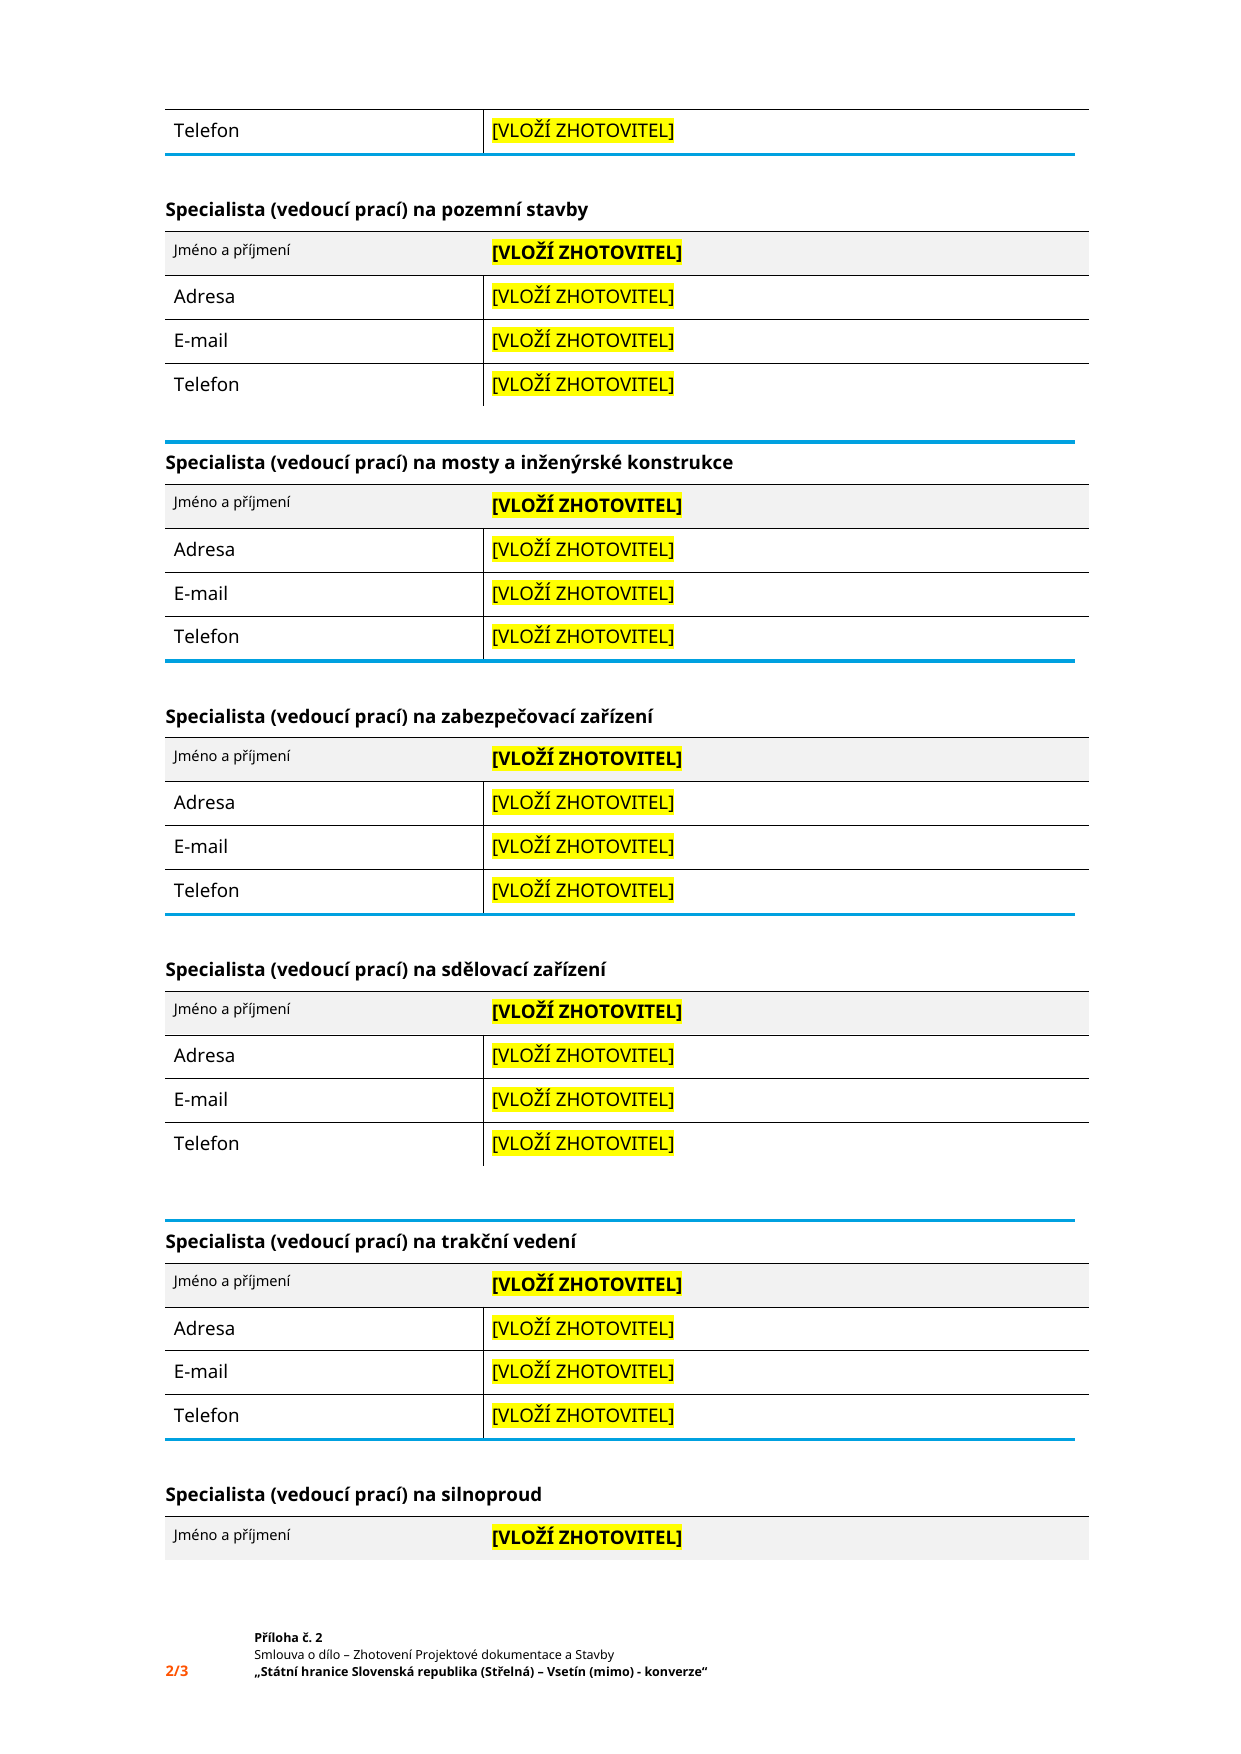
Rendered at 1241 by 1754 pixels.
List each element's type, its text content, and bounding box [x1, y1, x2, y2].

table_header [VLOŽÍ ZHOTOVITEL] [484, 1517, 1089, 1560]
table_cell [VLOŽÍ ZHOTOVITEL] [484, 1308, 1089, 1350]
table_cell [VLOŽÍ ZHOTOVITEL] [484, 1123, 1089, 1166]
table_cell Telefon [165, 364, 483, 406]
text Specialista (vedoucí prací) na trakční vedení [165, 1222, 1075, 1254]
table_header [VLOŽÍ ZHOTOVITEL] [484, 992, 1089, 1034]
table_cell [VLOŽÍ ZHOTOVITEL] [484, 364, 1089, 406]
table_cell Adresa [165, 782, 483, 825]
table_cell [VLOŽÍ ZHOTOVITEL] [484, 1036, 1089, 1078]
table_cell [VLOŽÍ ZHOTOVITEL] [484, 826, 1089, 869]
table_header [VLOŽÍ ZHOTOVITEL] [484, 1264, 1089, 1307]
table_header Jméno a příjmení [165, 1517, 484, 1560]
table_header Jméno a příjmení [165, 992, 484, 1034]
table_cell Telefon [165, 1123, 483, 1166]
text Specialista (vedoucí prací) na zabezpečovací zařízení [165, 694, 1075, 728]
table_cell Adresa [165, 276, 483, 319]
text Specialista (vedoucí prací) na sdělovací zařízení [165, 947, 1075, 982]
table_cell [VLOŽÍ ZHOTOVITEL] [484, 320, 1089, 363]
table_cell E-mail [165, 573, 483, 616]
table_header Jméno a příjmení [165, 232, 484, 275]
table_cell [VLOŽÍ ZHOTOVITEL] [484, 782, 1089, 825]
table_cell Adresa [165, 529, 483, 572]
table_cell E-mail [165, 1079, 483, 1122]
table_cell [VLOŽÍ ZHOTOVITEL] [484, 573, 1089, 616]
table_header Jméno a příjmení [165, 485, 484, 528]
text Specialista (vedoucí prací) na pozemní stavby [165, 187, 1075, 222]
table_cell Telefon [165, 110, 483, 153]
table_cell [VLOŽÍ ZHOTOVITEL] [484, 1395, 1089, 1438]
table_header [VLOŽÍ ZHOTOVITEL] [484, 738, 1089, 781]
table_cell E-mail [165, 320, 483, 363]
table_cell [VLOŽÍ ZHOTOVITEL] [484, 617, 1089, 659]
table_header Jméno a příjmení [165, 1264, 484, 1307]
table_cell E-mail [165, 1351, 483, 1394]
table_header [VLOŽÍ ZHOTOVITEL] [484, 232, 1089, 275]
table_cell Adresa [165, 1036, 483, 1078]
table_cell [VLOŽÍ ZHOTOVITEL] [484, 1079, 1089, 1122]
table_cell Telefon [165, 617, 483, 659]
table_cell [VLOŽÍ ZHOTOVITEL] [484, 276, 1089, 319]
table_header Jméno a příjmení [165, 738, 484, 781]
table_cell Telefon [165, 1395, 483, 1438]
text Specialista (vedoucí prací) na silnoproud [165, 1472, 1075, 1507]
table_cell E-mail [165, 826, 483, 869]
table_header [VLOŽÍ ZHOTOVITEL] [484, 485, 1089, 528]
table_cell Telefon [165, 870, 483, 913]
table_cell [VLOŽÍ ZHOTOVITEL] [484, 1351, 1089, 1394]
table_cell [VLOŽÍ ZHOTOVITEL] [484, 529, 1089, 572]
table_cell Adresa [165, 1308, 483, 1350]
text Specialista (vedoucí prací) na mosty a inženýrské konstrukce [165, 444, 1075, 475]
table_cell [VLOŽÍ ZHOTOVITEL] [484, 110, 1089, 153]
table_cell [VLOŽÍ ZHOTOVITEL] [484, 870, 1089, 913]
